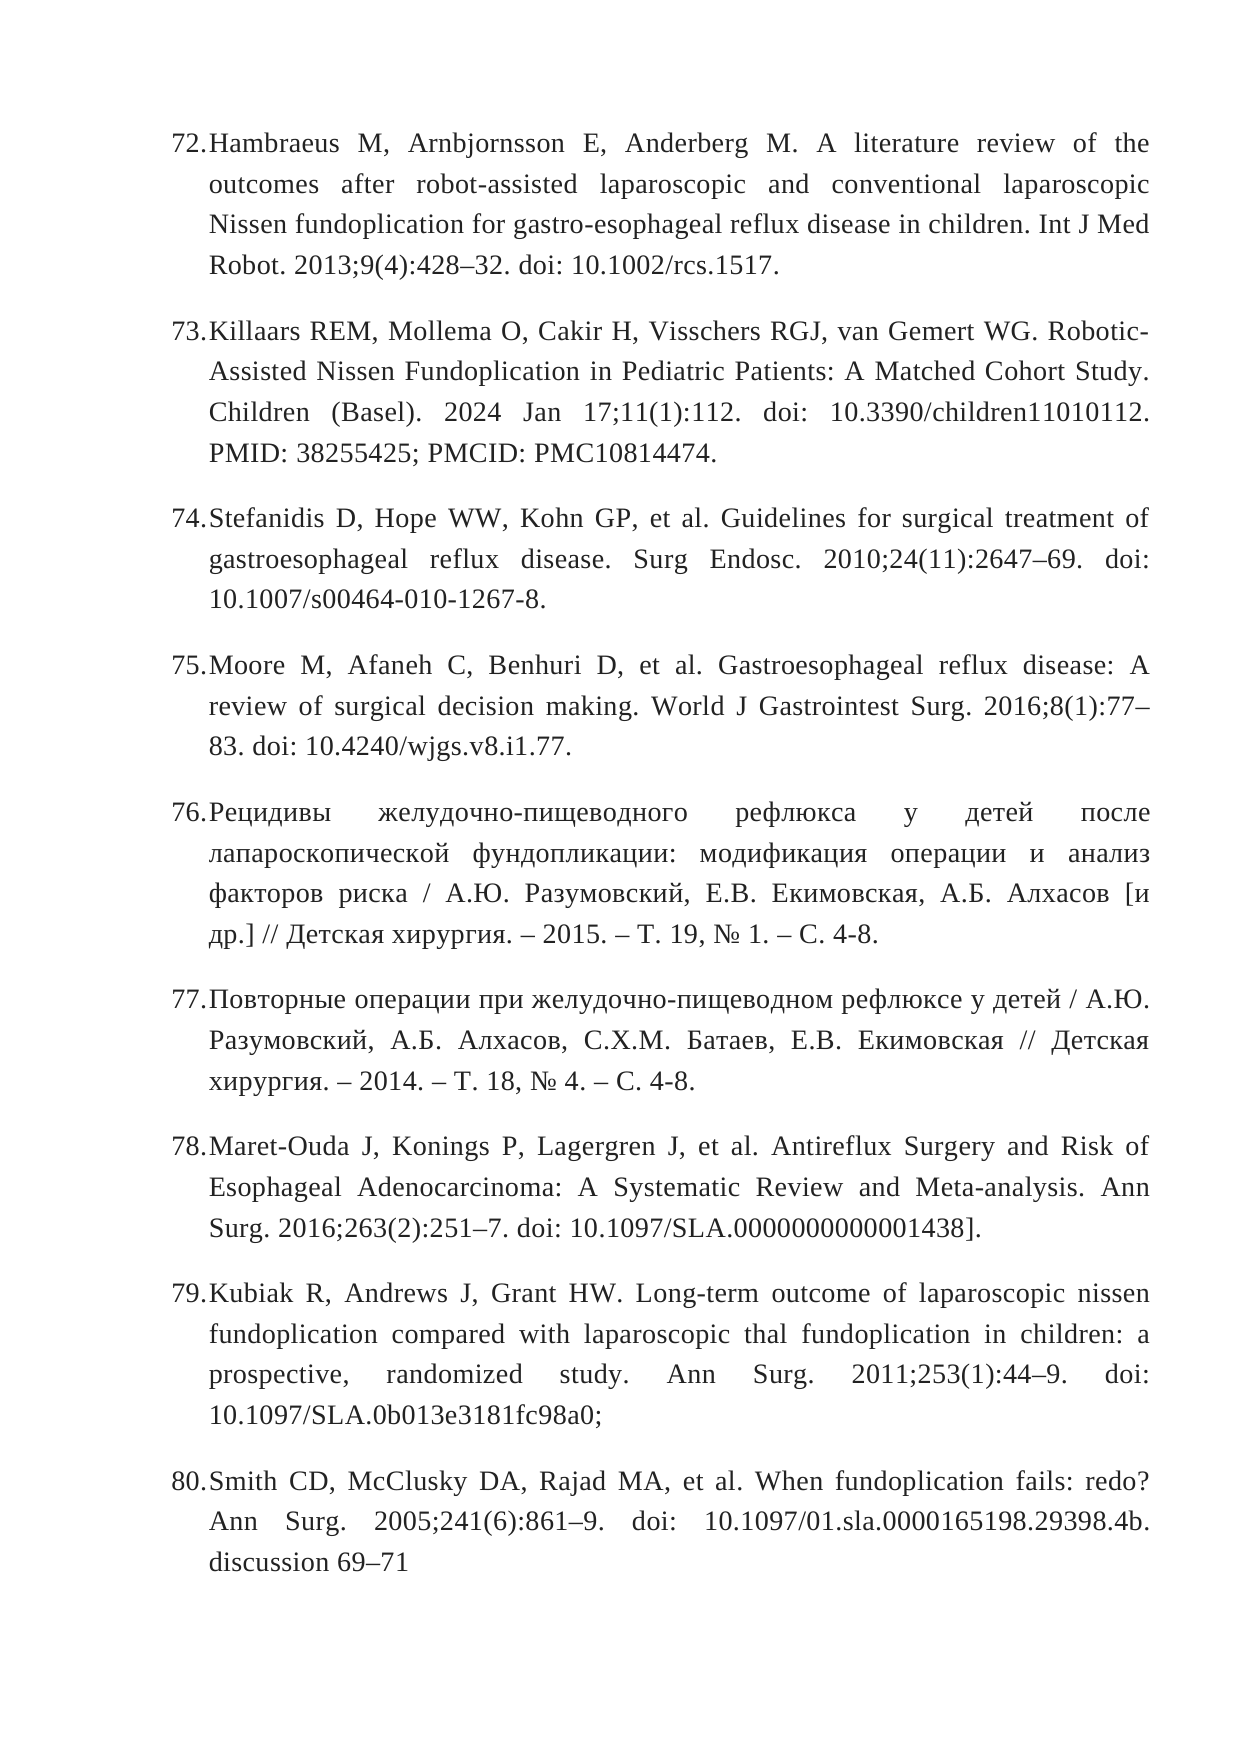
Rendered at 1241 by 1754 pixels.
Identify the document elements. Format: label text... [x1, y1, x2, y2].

list Hambraeus M, Arnbjornsson E, Anderberg M. A literature review of the outcomes after robot-assisted laparoscopic and conventional laparoscopic Nissen fundoplication for gastro-esophageal reflux disease in children. Int J Med Robot. 2013;9(4):428–32. doi: 10.1002/rcs.1517. [171, 118, 1152, 281]
list Moore M, Afaneh C, Benhuri D, et al. Gastroesophageal reflux disease: A review of surgical decision making. World J Gastrointest Surg. 2016;8(1):77–83. doi: 10.4240/wjgs.v8.i1.77. [171, 640, 1152, 762]
list Stefanidis D, Hope WW, Kohn GP, et al. Guidelines for surgical treatment of gastroesophageal reflux disease. Surg Endosc. 2010;24(11):2647–69. doi: 10.1007/s00464-010-1267-8. [171, 493, 1152, 615]
list Рецидивы желудочно-пищеводного рефлюкса у детей после лапароскопической фундопликации: модификация операции и анализ факторов риска / А.Ю. Разумовский, Е.В. Екимовская, А.Б. Алхасов [и др.] // Детская хирургия. – 2015. – Т. 19, № 1. – С. 4-8. [171, 787, 1152, 949]
list Повторные операции при желудочно-пищеводном рефлюксе у детей / А.Ю. Разумовский, А.Б. Алхасов, С.Х.М. Батаев, Е.В. Екимовская // Детская хирургия. – 2014. – Т. 18, № 4. – С. 4-8. [171, 974, 1152, 1096]
list Kubiak R, Andrews J, Grant HW. Long-term outcome of laparoscopic nissen fundoplication compared with laparoscopic thal fundoplication in children: a prospective, randomized study. Ann Surg. 2011;253(1):44–9. doi: 10.1097/SLA.0b013e3181fc98a0; [171, 1268, 1152, 1431]
list Smith CD, McClusky DA, Rajad MA, et al. When fundoplication fails: redo? Ann Surg. 2005;241(6):861–9. doi: 10.1097/01.sla.0000165198.29398.4b. discussion 69–71 [171, 1456, 1152, 1577]
list Maret-Ouda J, Konings P, Lagergren J, et al. Antireflux Surgery and Risk of Esophageal Adenocarcinoma: A Systematic Review and Meta-analysis. Ann Surg. 2016;263(2):251–7. doi: 10.1097/SLA.0000000000001438]. [171, 1121, 1152, 1243]
list Killaars REM, Mollema O, Cakir H, Visschers RGJ, van Gemert WG. Robotic-Assisted Nissen Fundoplication in Pediatric Patients: A Matched Cohort Study. Children (Basel). 2024 Jan 17;11(1):112. doi: 10.3390/children11010112. PMID: 38255425; PMCID: PMC10814474. [171, 306, 1152, 468]
